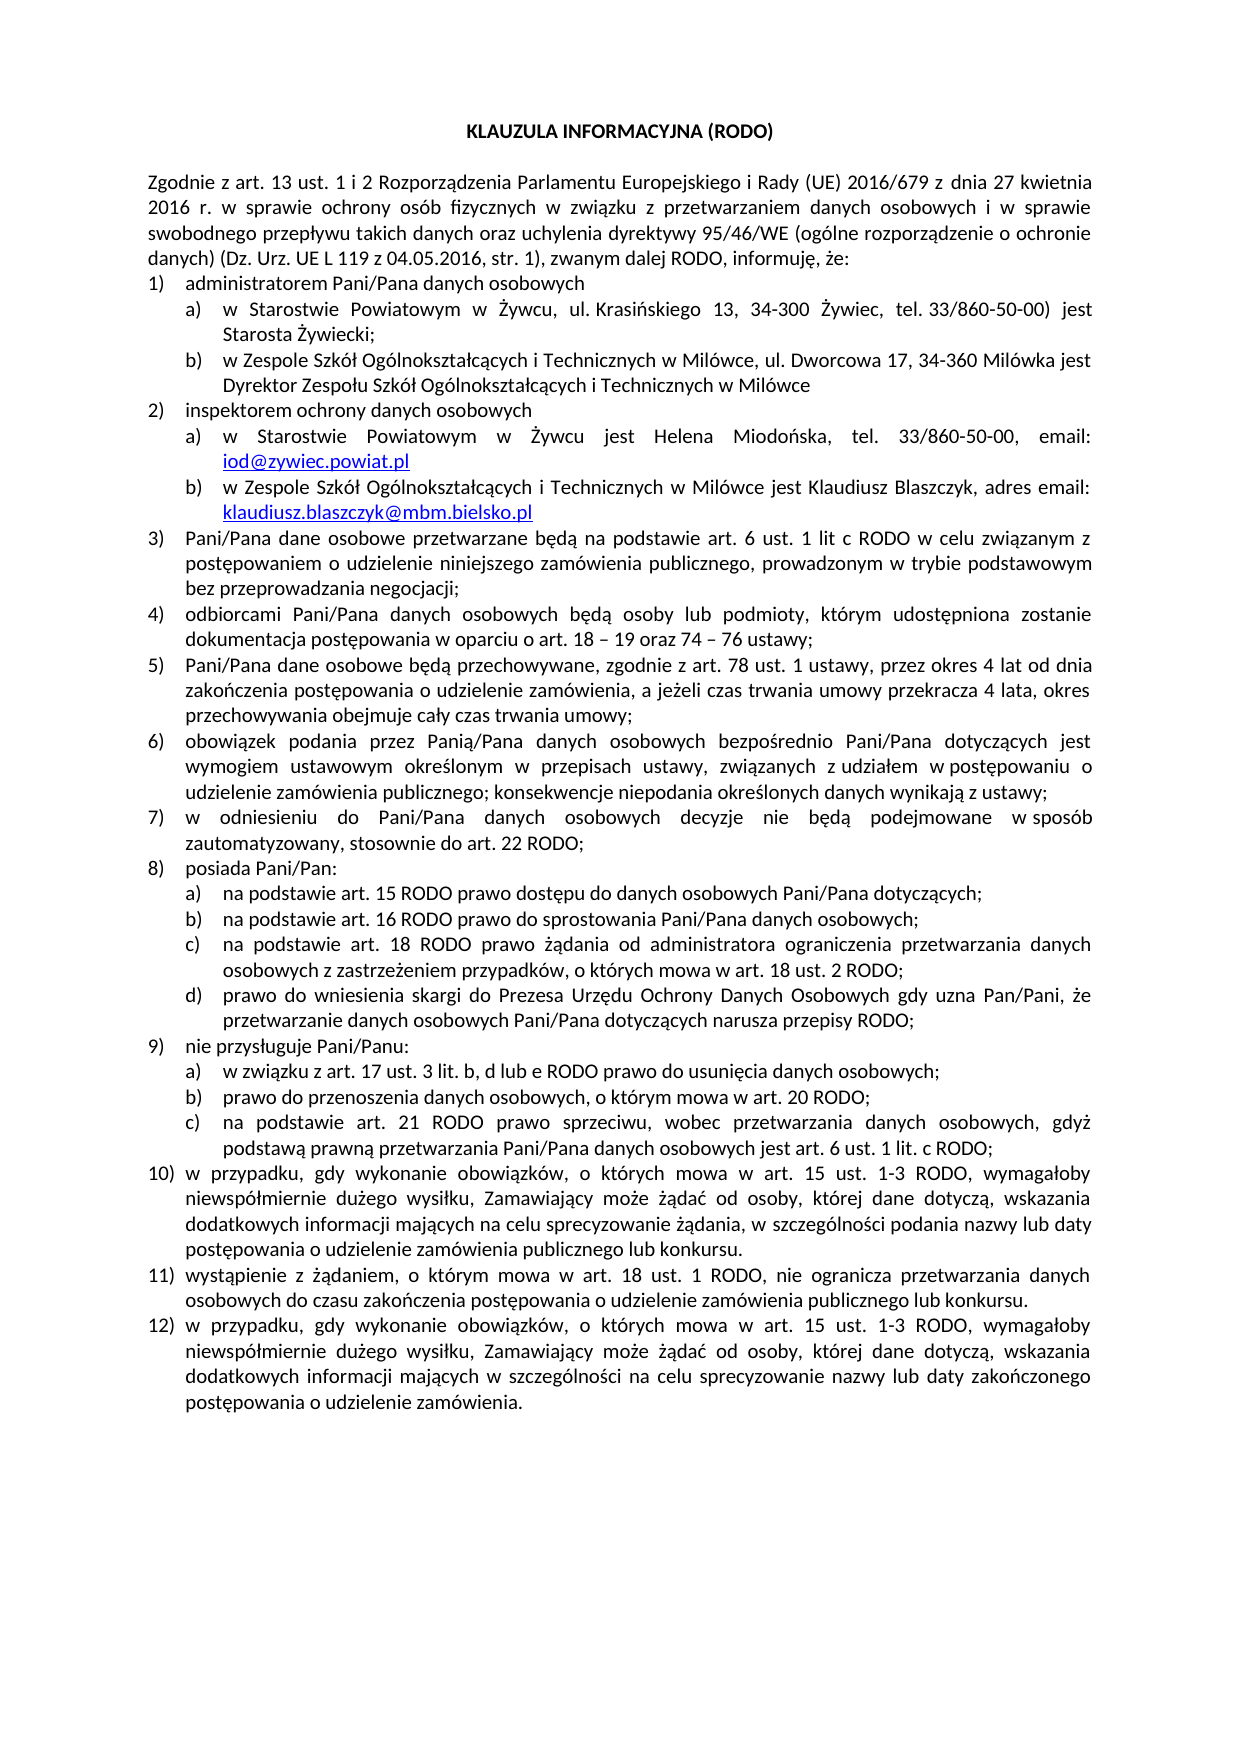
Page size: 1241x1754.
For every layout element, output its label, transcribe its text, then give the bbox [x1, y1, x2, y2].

list Pani/Pana dane osobowe przetwarzane będą na podstawie art. 6 ust. 1 lit c RODO w celu związanym z postępowaniem o udzielenie niniejszego zamówienia publicznego, prowadzonym w trybie podstawowym bez przeprowadzania negocjacji; [148, 525, 1092, 601]
list Pani/Pana dane osobowe będą przechowywane, zgodnie z art. 78 ust. 1 ustawy, przez okres 4 lat od dnia zakończenia postępowania o udzielenie zamówienia, a jeżeli czas trwania umowy przekracza 4 lata, okres przechowywania obejmuje cały czas trwania umowy; [148, 652, 1092, 728]
list w związku z art. 17 ust. 3 lit. b, d lub e RODO prawo do usunięcia danych osobowych; [185, 1058, 1092, 1084]
list w przypadku, gdy wykonanie obowiązków, o których mowa w art. 15 ust. 1-3 RODO, wymagałoby niewspółmiernie dużego wysiłku, Zamawiający może żądać od osoby, której dane dotyczą, wskazania dodatkowych informacji mających na celu sprecyzowanie żądania, w szczególności podania nazwy lub daty postępowania o udzielenie zamówienia publicznego lub konkursu. [148, 1160, 1092, 1262]
list prawo do wniesienia skargi do Prezesa Urzędu Ochrony Danych Osobowych gdy uzna Pan/Pani, że przetwarzanie danych osobowych Pani/Pana dotyczących narusza przepisy RODO; [185, 982, 1092, 1033]
list administratorem Pani/Pana danych osobowych [148, 271, 1092, 296]
list na podstawie art. 15 RODO prawo dostępu do danych osobowych Pani/Pana dotyczących; [185, 881, 1092, 906]
list w odniesieniu do Pani/Pana danych osobowych decyzje nie będą podejmowane w sposób zautomatyzowany, stosownie do art. 22 RODO; [148, 804, 1092, 855]
list prawo do przenoszenia danych osobowych, o którym mowa w art. 20 RODO; [185, 1084, 1092, 1109]
list posiada Pani/Pan: [148, 855, 1092, 881]
list na podstawie art. 21 RODO prawo sprzeciwu, wobec przetwarzania danych osobowych, gdyż podstawą prawną przetwarzania Pani/Pana danych osobowych jest art. 6 ust. 1 lit. c RODO; [185, 1109, 1092, 1160]
list odbiorcami Pani/Pana danych osobowych będą osoby lub podmioty, którym udostępniona zostanie dokumentacja postępowania w oparciu o art. 18 – 19 oraz 74 – 76 ustawy; [148, 601, 1092, 652]
list w Starostwie Powiatowym w Żywcu jest Helena Miodońska, tel. 33/860-50-00, email: iod@zywiec.powiat.pl [185, 423, 1092, 474]
list inspektorem ochrony danych osobowych [148, 398, 1092, 423]
list wystąpienie z żądaniem, o którym mowa w art. 18 ust. 1 RODO, nie ogranicza przetwarzania danych osobowych do czasu zakończenia postępowania o udzielenie zamówienia publicznego lub konkursu. [148, 1262, 1092, 1313]
list na podstawie art. 16 RODO prawo do sprostowania Pani/Pana danych osobowych; [185, 906, 1092, 931]
text Zgodnie z art. 13 ust. 1 i 2 Rozporządzenia Parlamentu Europejskiego i Rady (UE) 2016/679 z dnia 27 kwietnia 2016 r. w sprawie ochrony osób fizycznych w związku z przetwarzaniem danych osobowych i w sprawie swobodnego przepływu takich danych oraz uchylenia dyrektywy 95/46/WE (ogólne rozporządzenie o ochronie danych) (Dz. Urz. UE L 119 z 04.05.2016, str. 1), zwanym dalej RODO, informuję, że: [148, 169, 1092, 271]
list w Starostwie Powiatowym w Żywcu, ul. Krasińskiego 13, 34-300 Żywiec, tel. 33/860-50-00) jest Starosta Żywiecki; [185, 296, 1092, 347]
list obowiązek podania przez Panią/Pana danych osobowych bezpośrednio Pani/Pana dotyczących jest wymogiem ustawowym określonym w przepisach ustawy, związanych z udziałem w postępowaniu o udzielenie zamówienia publicznego; konsekwencje niepodania określonych danych wynikają z ustawy; [148, 728, 1092, 804]
list w Zespole Szkół Ogólnokształcących i Technicznych w Milówce jest Klaudiusz Blaszczyk, adres email: klaudiusz.blaszczyk@mbm.bielsko.pl [185, 474, 1092, 525]
list w Zespole Szkół Ogólnokształcących i Technicznych w Milówce, ul. Dworcowa 17, 34-360 Milówka jest Dyrektor Zespołu Szkół Ogólnokształcących i Technicznych w Milówce [185, 347, 1092, 398]
list nie przysługuje Pani/Panu: [148, 1033, 1092, 1058]
list na podstawie art. 18 RODO prawo żądania od administratora ograniczenia przetwarzania danych osobowych z zastrzeżeniem przypadków, o których mowa w art. 18 ust. 2 RODO; [185, 931, 1092, 982]
list w przypadku, gdy wykonanie obowiązków, o których mowa w art. 15 ust. 1-3 RODO, wymagałoby niewspółmiernie dużego wysiłku, Zamawiający może żądać od osoby, której dane dotyczą, wskazania dodatkowych informacji mających w szczególności na celu sprecyzowanie nazwy lub daty zakończonego postępowania o udzielenie zamówienia. [148, 1313, 1092, 1414]
text KLAUZULA INFORMACYJNA (RODO) [148, 118, 1092, 143]
